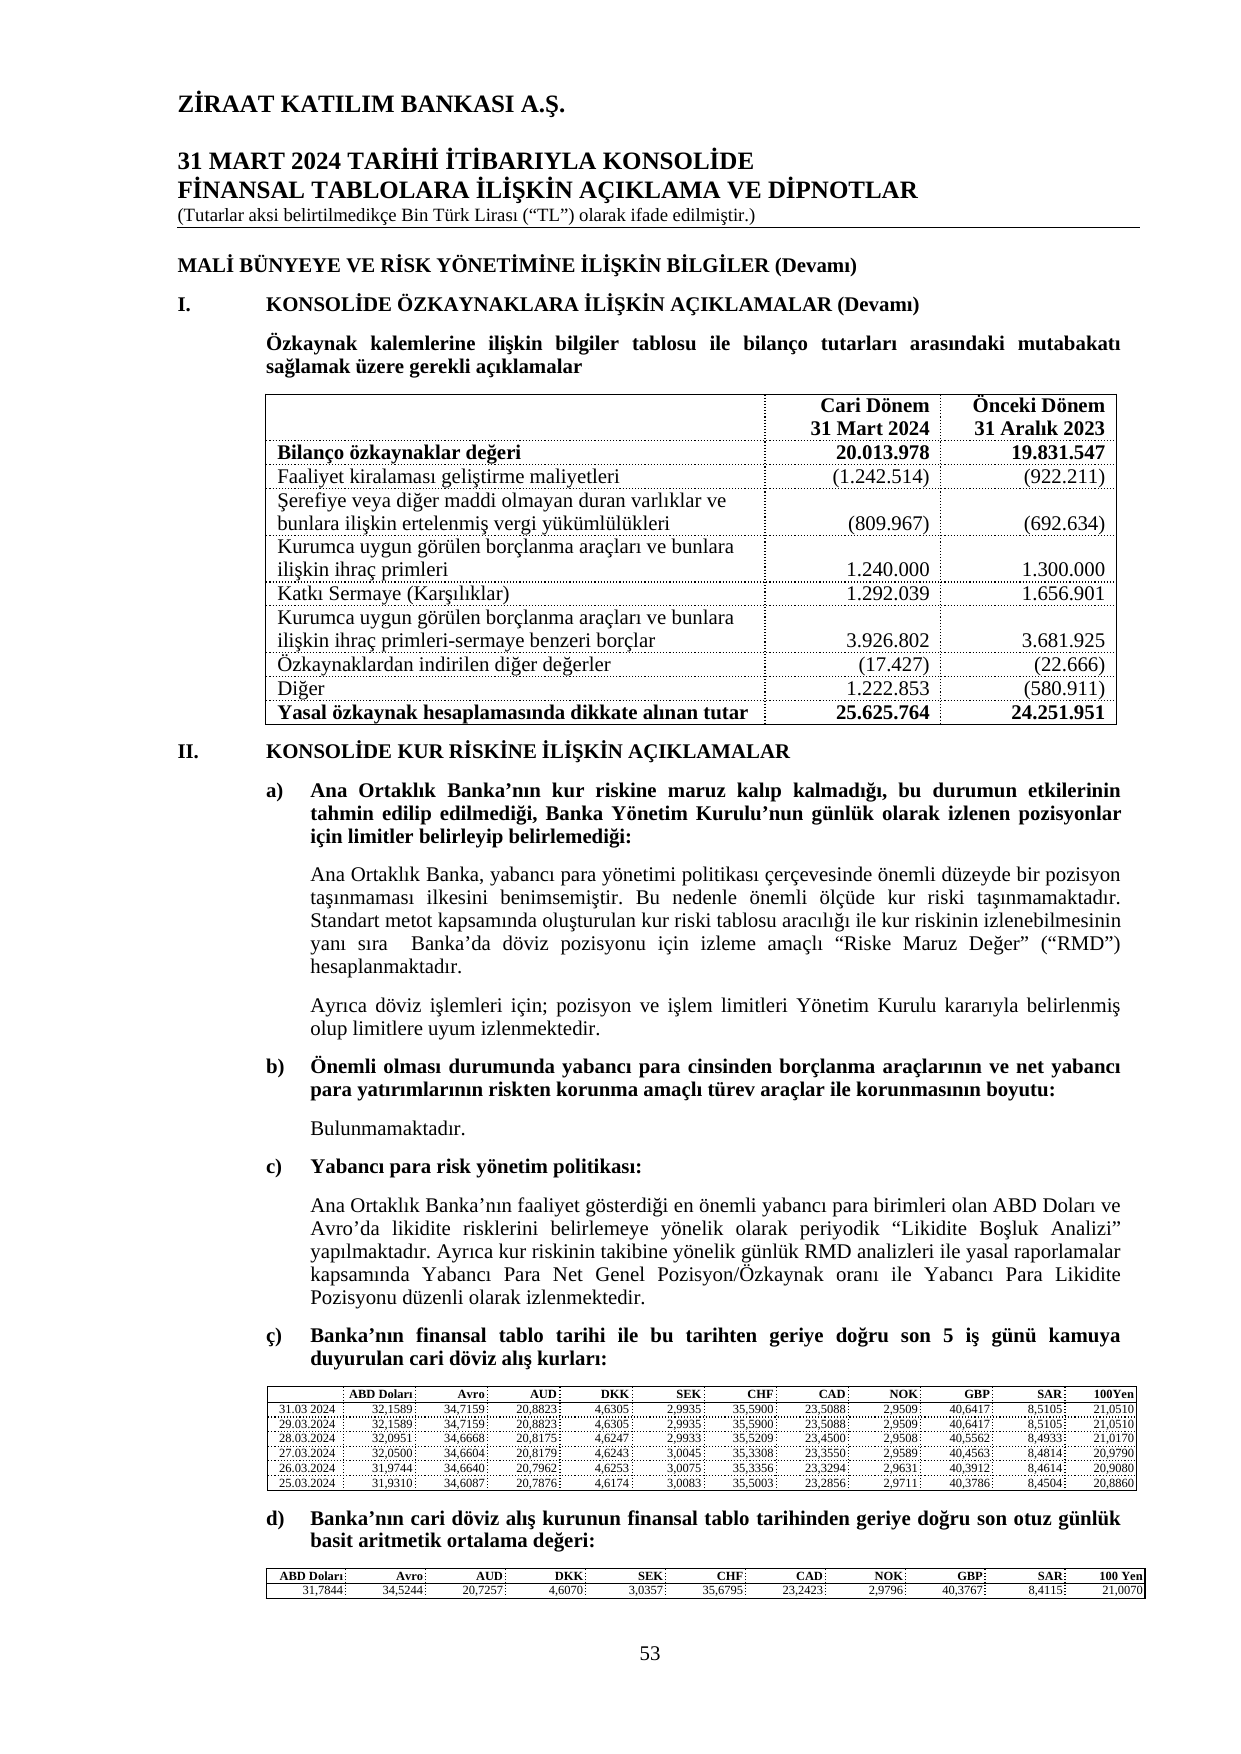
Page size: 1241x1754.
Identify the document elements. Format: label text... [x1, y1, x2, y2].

text Ana Ortaklık Banka’nın faaliyet gösterdiği en önemli yabancı para birimleri olan ABD Doları ve Avro’da likidite risklerini belirlemeye yönelik olarak periyodik “Likidite Boşluk Analizi” yapılmaktadır. Ayrıca kur riskinin takibine yönelik günlük RMD analizleri ile yasal raporlamalar kapsamında Yabancı Para Net Genel Pozisyon/Özkaynak oranı ile Yabancı Para Likidite Pozisyonu düzenli olarak izlenmektedir. [310, 1194, 1122, 1309]
text d) Banka’nın cari döviz alış kurunun finansal tablo tarihinden geriye doğru son otuz günlük basit aritmetik ortalama değeri: [266, 1507, 1122, 1552]
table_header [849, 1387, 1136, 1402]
text Ana Ortaklık Banka, yabancı para yönetimi politikası çerçevesinde önemli düzeyde bir pozisyon taşınmaması ilkesini benimsemiştir. Bu nedenle önemli ölçüde kur riski taşınmamaktadır. Standart metot kapsamında oluşturulan kur riski tablosu aracılığı ile kur riskinin izlenebilmesinin yanı sıra Banka’da döviz pozisyonu için izleme amaçlı “Riske Maruz Değer” (“RMD”) hesaplanmaktadır. [310, 864, 1122, 978]
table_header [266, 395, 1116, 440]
text II. KONSOLİDE KUR RİSKİNE İLİŞKİN AÇIKLAMALAR [177, 741, 1122, 763]
text Bulunmamaktadır. [310, 1117, 1122, 1140]
text Özkaynak kalemlerine ilişkin bilgiler tablosu ile bilanço tutarları arasındaki mutabakatı sağlamak üzere gerekli açıklamalar [266, 332, 1122, 378]
text MALİ BÜNYEYE VE RİSK YÖNETİMİNE İLİŞKİN BİLGİLER (Devamı) [177, 255, 1122, 277]
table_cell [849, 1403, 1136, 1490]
text ç) Banka’nın finansal tablo tarihi ile bu tarihten geriye doğru son 5 iş günü kamuya duyurulan cari döviz alış kurları: [266, 1325, 1122, 1370]
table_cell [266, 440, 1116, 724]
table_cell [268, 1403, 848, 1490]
list Önemli olması durumunda yabancı para cinsinden borçlanma araçlarının ve net yabancı para yatırımlarının riskten korunma amaçlı türev araçlar ile korunmasının boyutu: [266, 1056, 1122, 1101]
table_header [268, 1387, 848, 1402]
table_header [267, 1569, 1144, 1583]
text I. KONSOLİDE ÖZKAYNAKLARA İLİŞKİN AÇIKLAMALAR (Devamı) [177, 293, 1122, 316]
text Ayrıca döviz işlemleri için; pozisyon ve işlem limitleri Yönetim Kurulu kararıyla belirlenmiş olup limitlere uyum izlenmektedir. [310, 994, 1122, 1040]
list Ana Ortaklık Banka’nın kur riskine maruz kalıp kalmadığı, bu durumun etkilerinin tahmin edilip edilmediği, Banka Yönetim Kurulu’nun günlük olarak izlenen pozisyonlar için limitler belirleyip belirlemediği: [266, 779, 1122, 848]
list Yabancı para risk yönetim politikası: [266, 1156, 1122, 1178]
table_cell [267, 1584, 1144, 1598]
